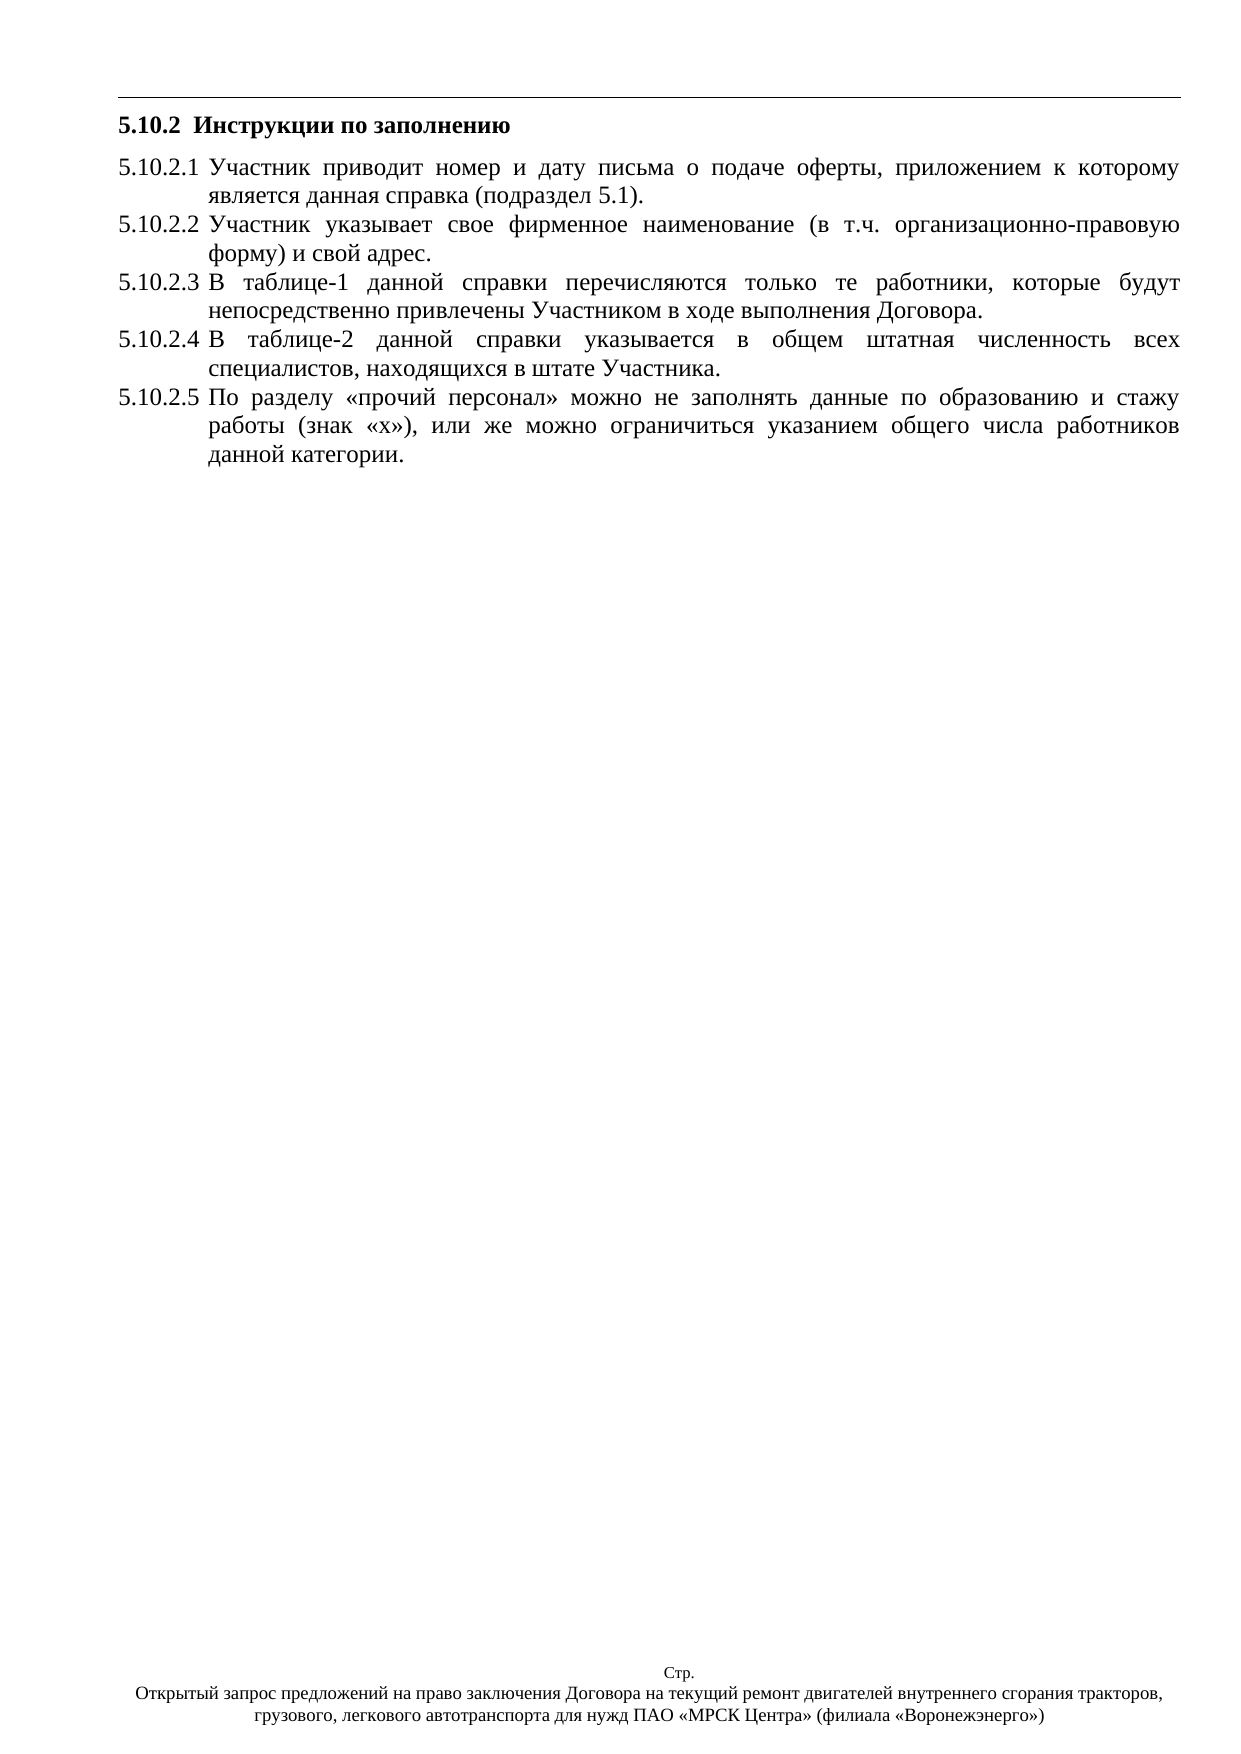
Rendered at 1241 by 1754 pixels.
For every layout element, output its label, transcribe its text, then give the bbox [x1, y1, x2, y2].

list По разделу «прочий персонал» можно не заполнять данные по образованию и стажу работы (знак «х»), или же можно ограничиться указанием общего числа работников данной категории. [118, 382, 1181, 468]
list Участник приводит номер и дату письма о подаче оферты, приложением к которому является данная справка (подраздел 5.1). [118, 152, 1181, 209]
list В таблице-1 данной справки перечисляются только те работники, которые будут непосредственно привлечены Участником в ходе выполнения Договора. [118, 267, 1181, 324]
list В таблице-2 данной справки указывается в общем штатная численность всех специалистов, находящихся в штате Участника. [118, 324, 1181, 382]
list Участник указывает свое фирменное наименование (в т.ч. организационно-правовую форму) и свой адрес. [118, 209, 1181, 267]
subtitle Инструкции по заполнению [118, 111, 1181, 139]
